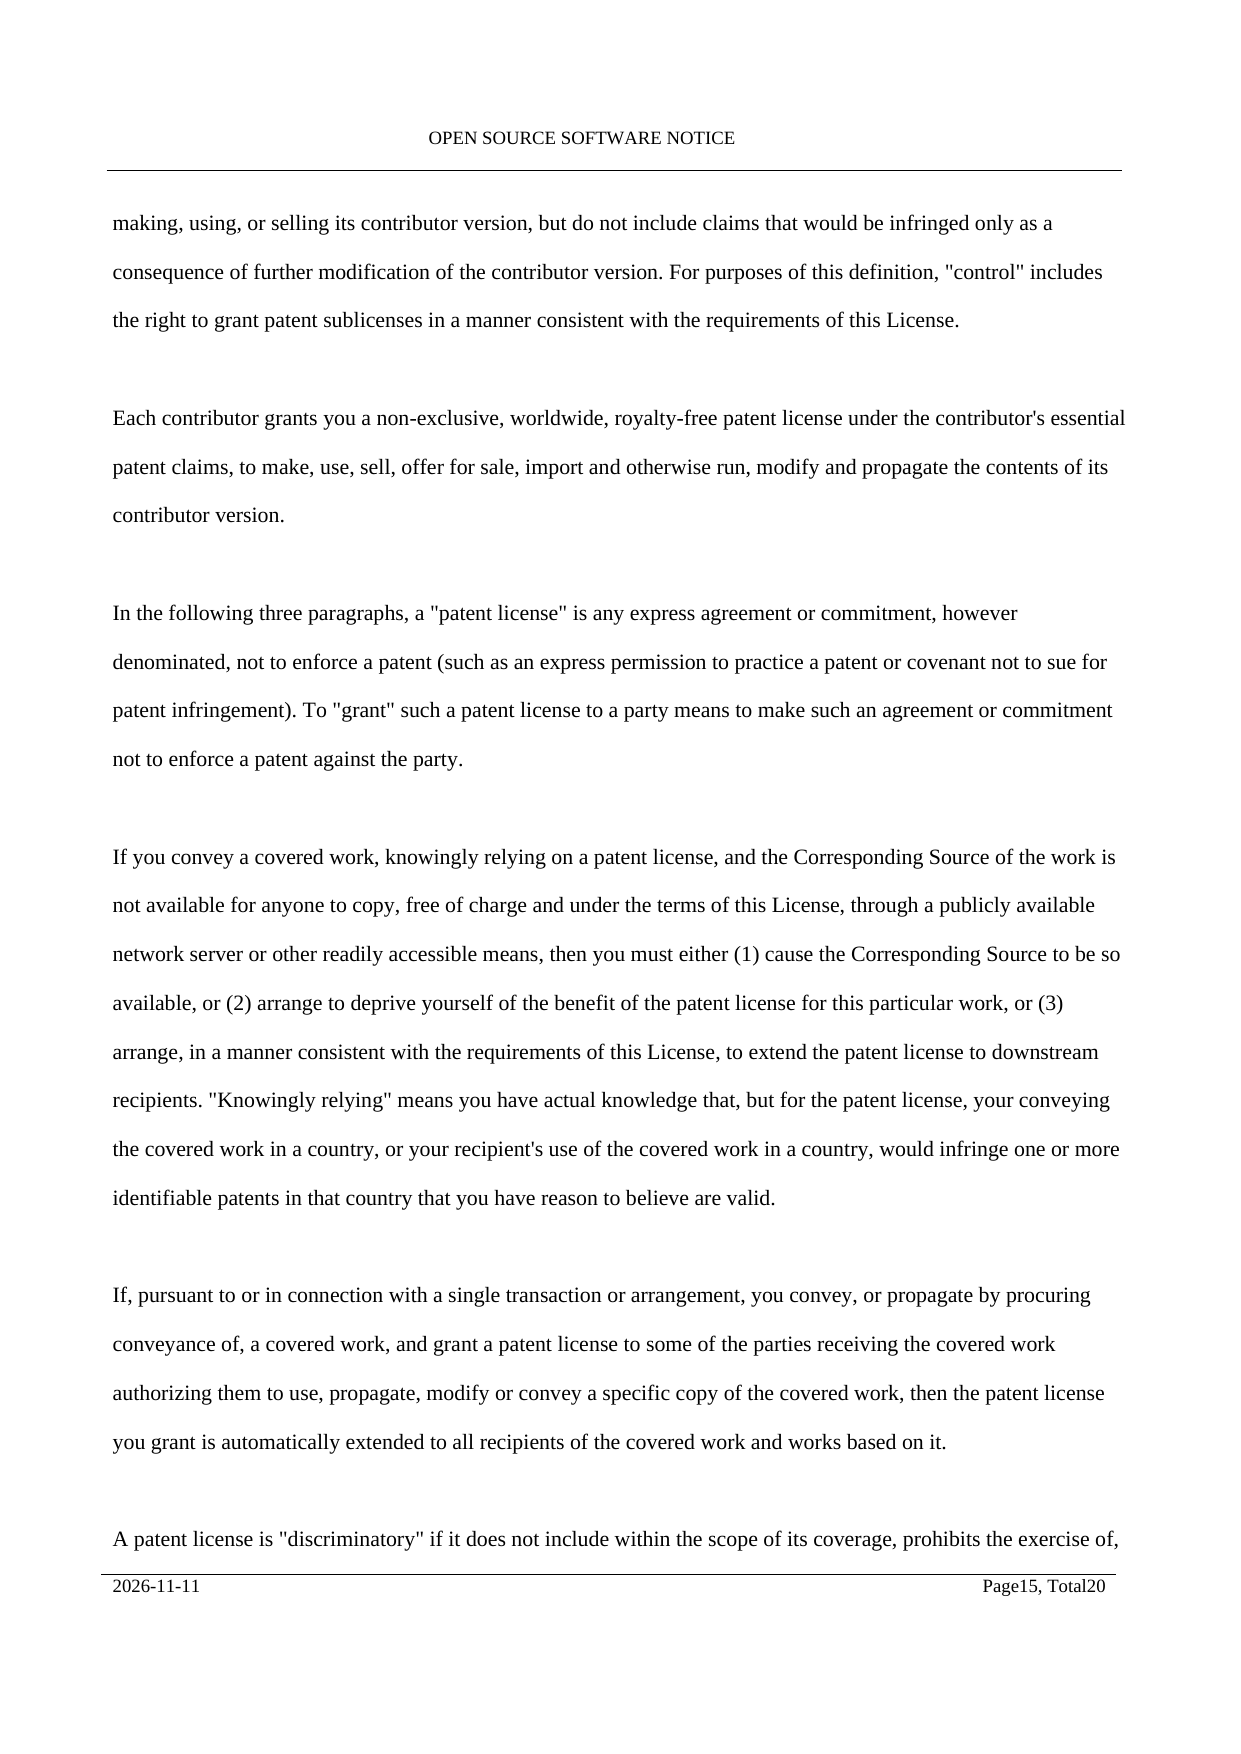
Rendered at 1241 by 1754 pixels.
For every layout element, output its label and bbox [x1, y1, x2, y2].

text [112, 206, 1128, 1555]
